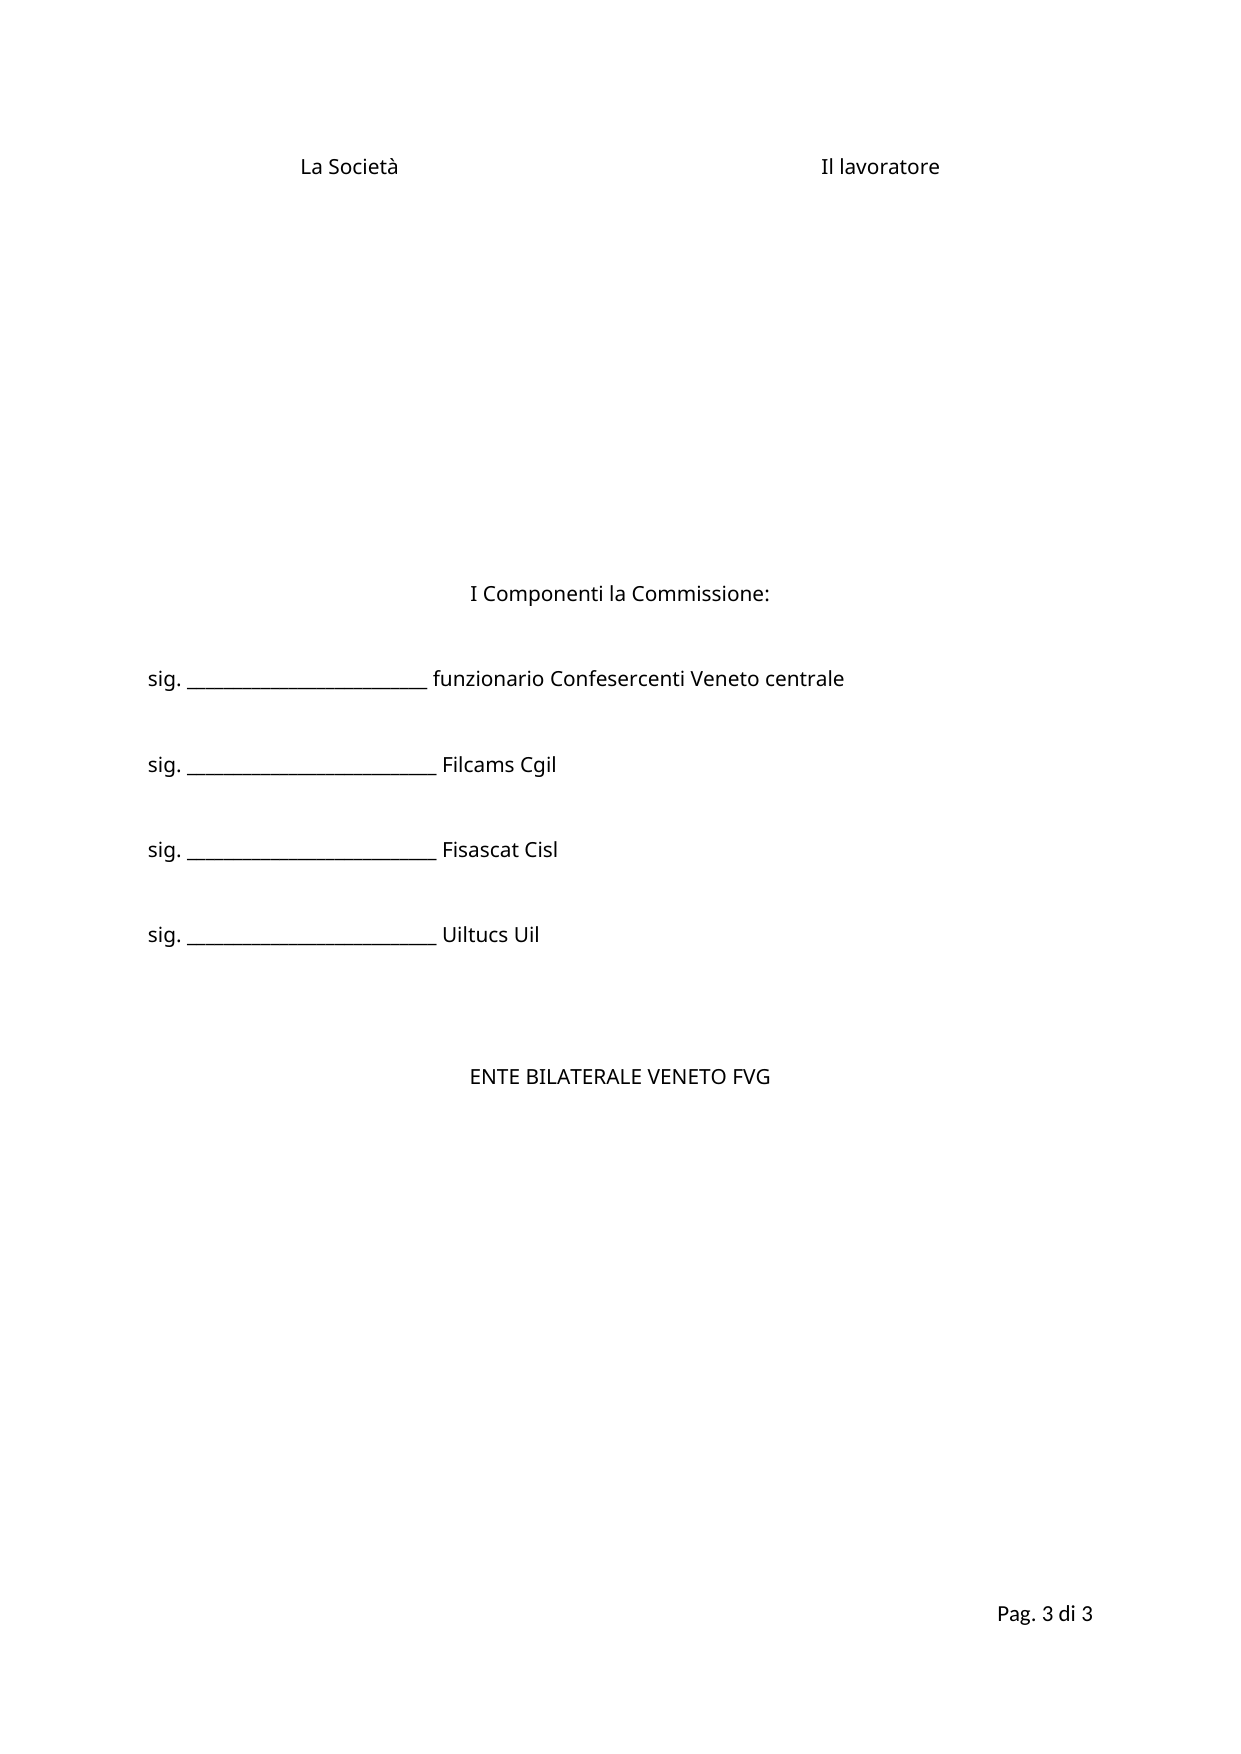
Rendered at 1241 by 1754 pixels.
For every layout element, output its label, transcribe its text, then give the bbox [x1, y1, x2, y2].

text sig. ___________________________ Fisascat Cisl [148, 835, 1092, 863]
text ENTE BILATERALE VENETO FVG [148, 1062, 1092, 1091]
text La Società Il lavoratore [148, 152, 1092, 181]
text sig. __________________________ funzionario Confesercenti Veneto centrale [148, 664, 1092, 693]
text sig. ___________________________ Uiltucs Uil [148, 920, 1092, 949]
text I Componenti la Commissione: [148, 579, 1092, 607]
text sig. ___________________________ Filcams Cgil [148, 750, 1092, 778]
